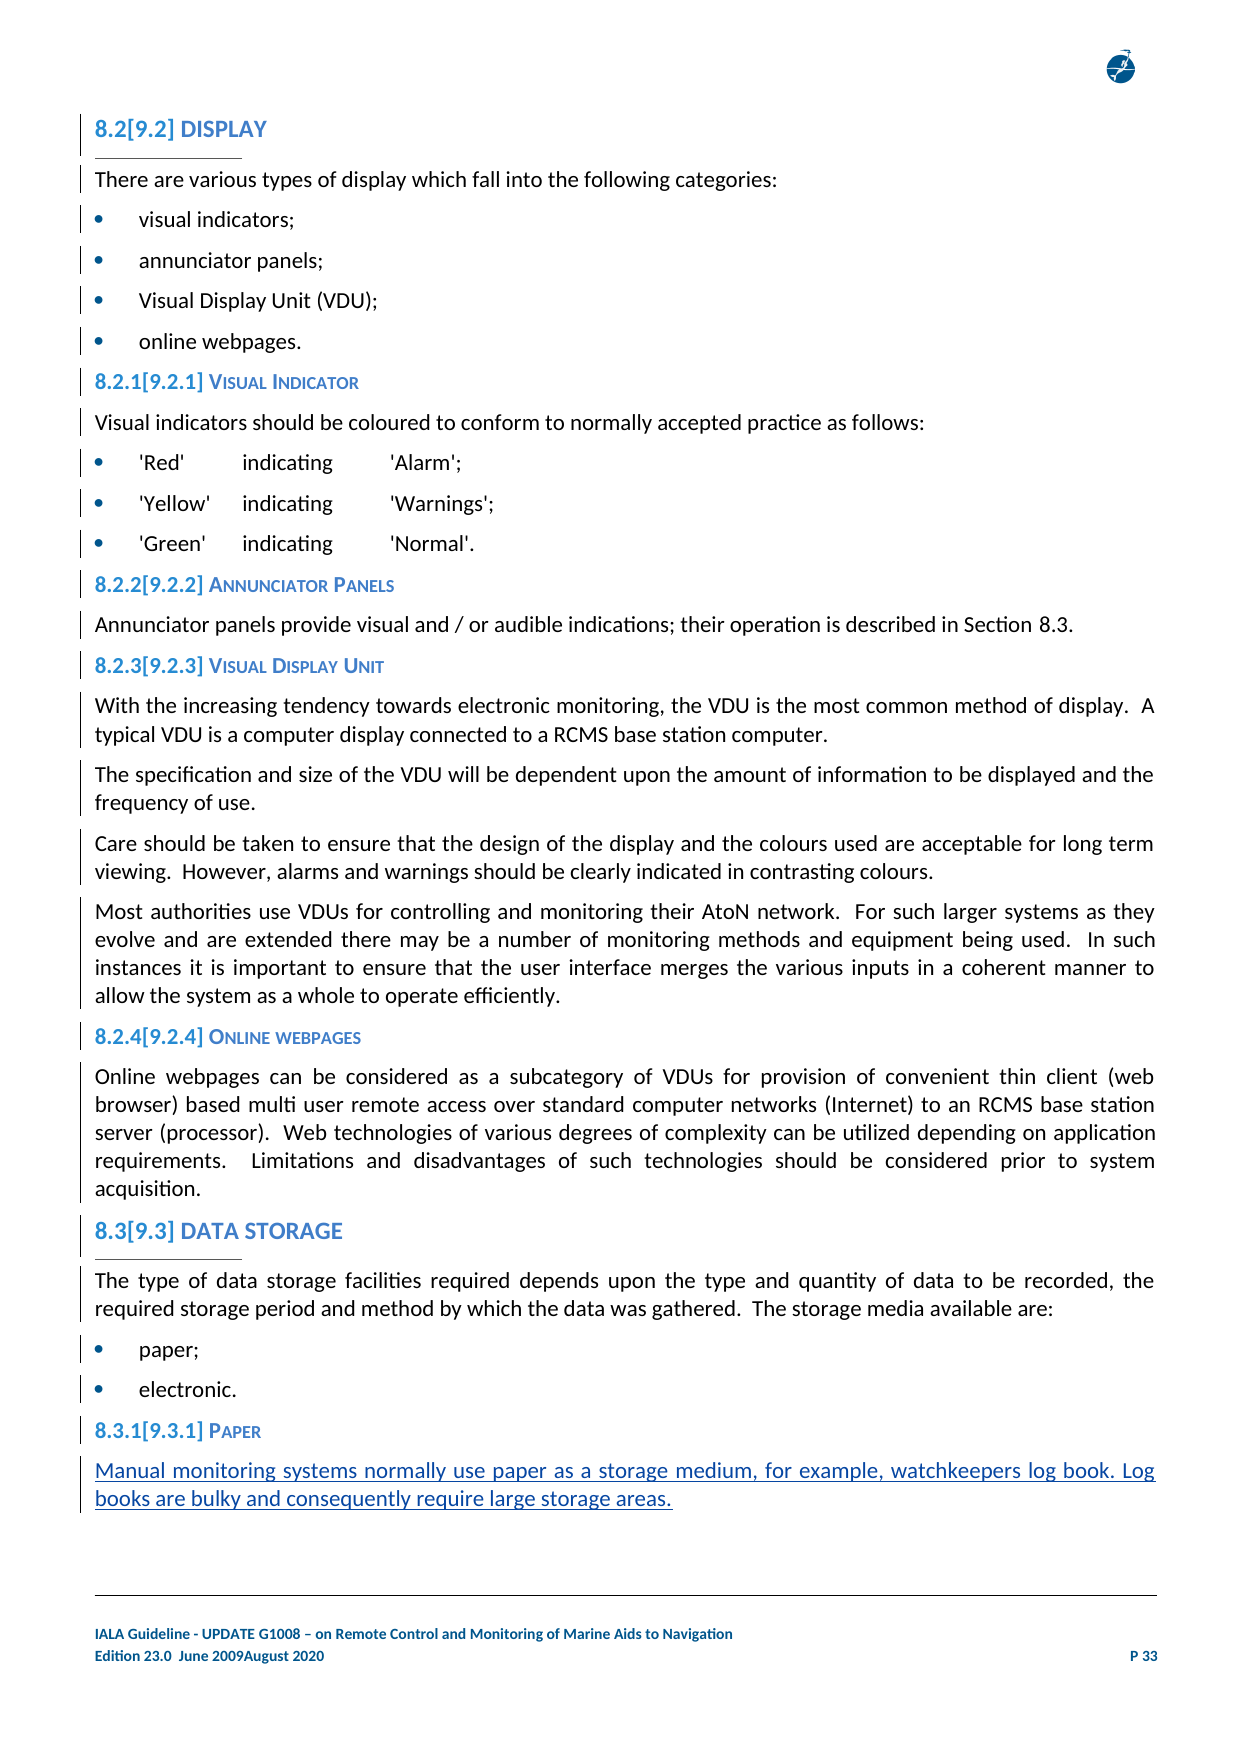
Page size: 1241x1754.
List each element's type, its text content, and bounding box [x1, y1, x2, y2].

text 'Green' indicating 'Normal'. [94, 529, 1157, 558]
subtitle Visual Display Unit [94, 651, 1157, 679]
picture [1075, 0, 1194, 118]
subtitle Annunciator Panels [94, 570, 1157, 598]
text visual indicators; [94, 205, 1157, 233]
subtitle Paper [94, 1416, 1157, 1444]
subtitle Online webpages [94, 1022, 1157, 1050]
text Online webpages can be considered as a subcategory of VDUs for provision of convenient thin client (web browser) based multi user remote access over standard computer networks (Internet) to an RCMS base station server (processor). Web technologies of various degrees of complexity can be utilized depending on application requirements. Limitations and disadvantages of such technologies should be considered prior to system acquisition. [94, 1062, 1157, 1202]
text paper; [94, 1335, 1157, 1363]
text 'Red' indicating 'Alarm'; [94, 448, 1157, 477]
subtitle Data Storage [94, 1215, 1157, 1246]
subtitle Visual Indicator [94, 367, 1157, 396]
text Care should be taken to ensure that the design of the display and the colours used are acceptable for long term viewing. However, alarms and warnings should be clearly indicated in contrasting colours. [94, 829, 1157, 885]
text Annunciator panels provide visual and / or audible indications; their operation is described in Section 6.3. [94, 611, 1157, 639]
text 'Yellow' indicating 'Warnings'; [94, 489, 1157, 517]
text The type of data storage facilities required depends upon the type and quantity of data to be recorded, the required storage period and method by which the data was gathered. The storage media available are: [94, 1266, 1157, 1322]
text The specification and size of the VDU will be dependent upon the amount of information to be displayed and the frequency of use. [94, 760, 1157, 816]
subtitle Display [94, 113, 1157, 144]
text electronic. [94, 1375, 1157, 1403]
text online webpages. [94, 327, 1157, 355]
text With the increasing tendency towards electronic monitoring, the VDU is the most common method of display. A typical VDU is a computer display connected to a RCMS base station computer. [94, 692, 1157, 748]
text Visual indicators should be coloured to conform to normally accepted practice as follows: [94, 408, 1157, 436]
text Most authorities use VDUs for controlling and monitoring their AtoN network. For such larger systems as they evolve and are extended there may be a number of monitoring methods and equipment being used. In such instances it is important to ensure that the user interface merges the various inputs in a coherent manner to allow the system as a whole to operate efficiently. [94, 897, 1157, 1009]
text annunciator panels; [94, 246, 1157, 274]
text Visual Display Unit (VDU); [94, 286, 1157, 314]
text There are various types of display which fall into the following categories: [94, 165, 1157, 193]
